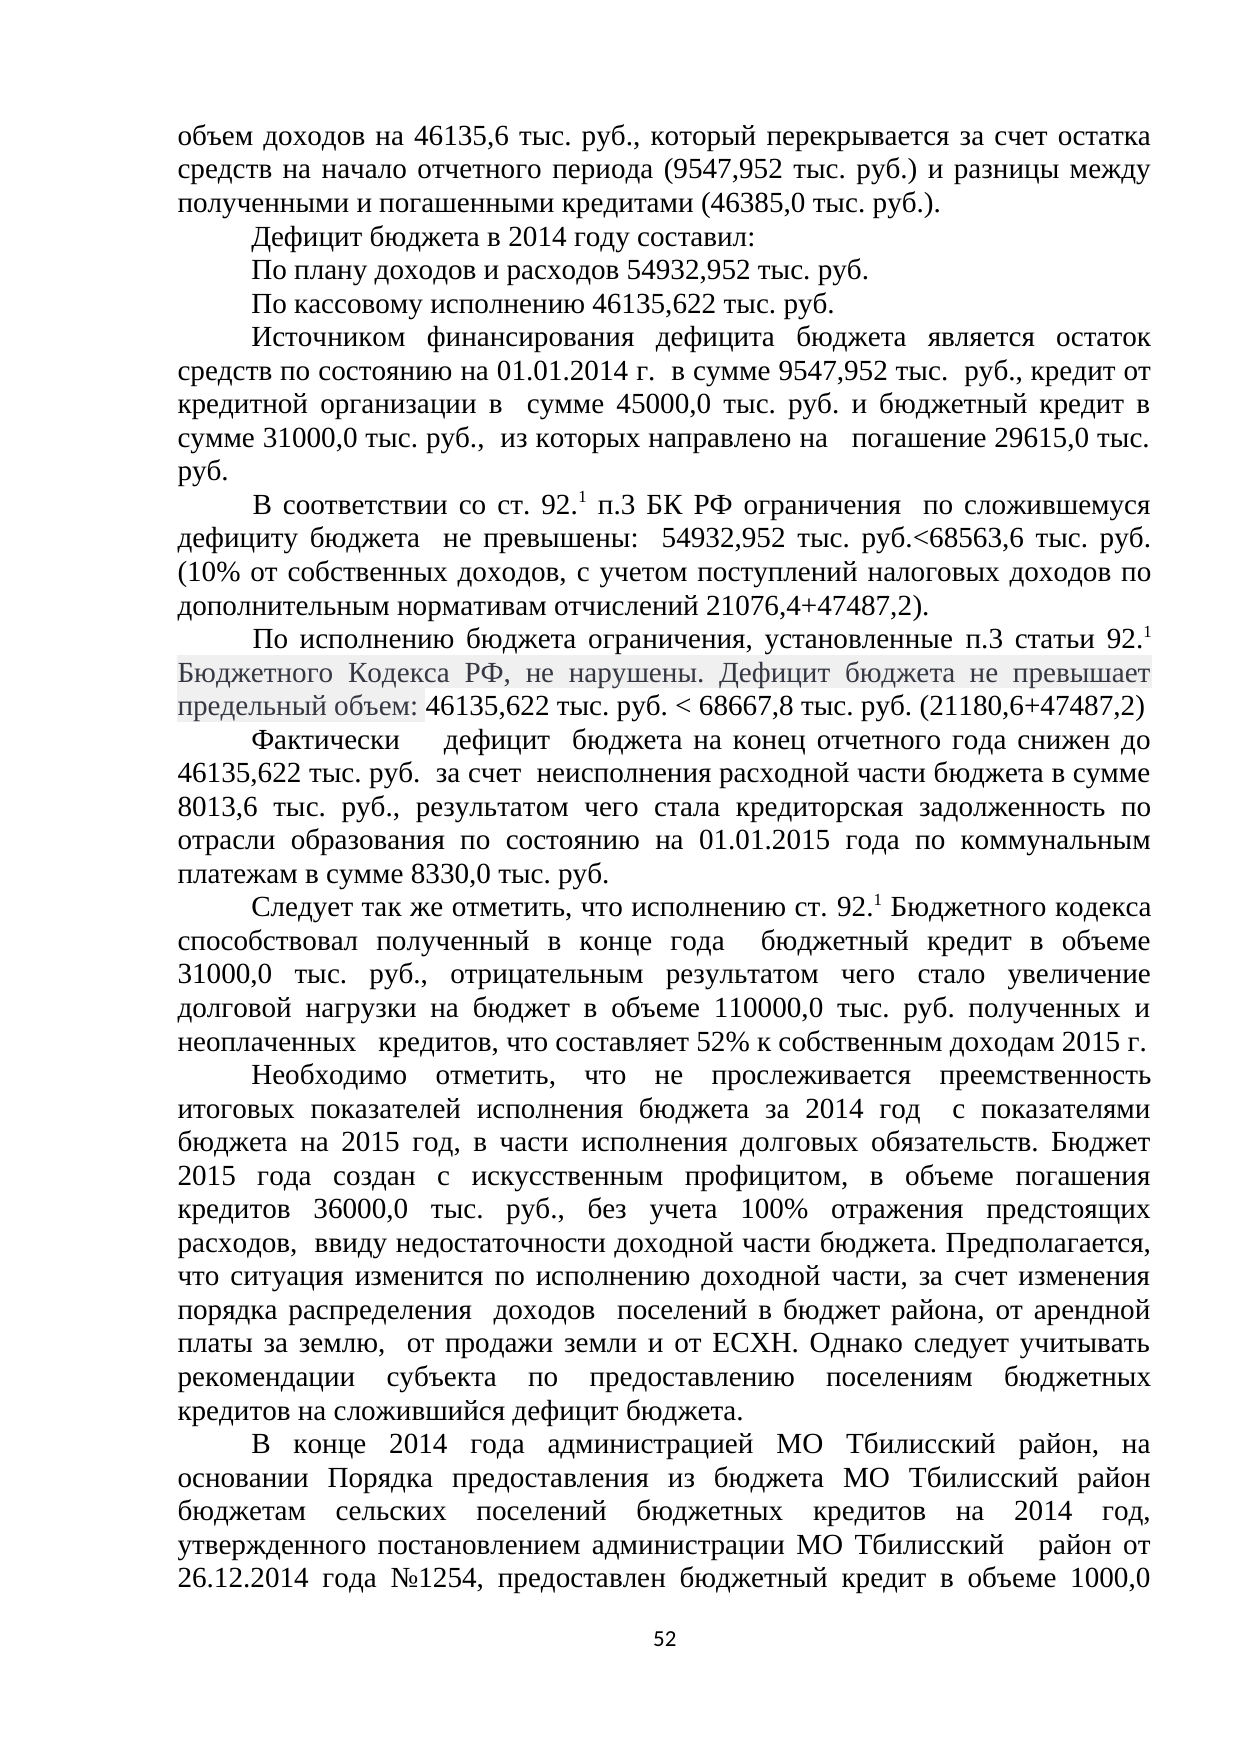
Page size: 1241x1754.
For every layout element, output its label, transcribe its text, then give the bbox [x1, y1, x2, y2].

text В соответствии со ст. 92.1 п.3 БК РФ ограничения по сложившемуся дефициту бюджета не превышены: 54932,952 тыс. руб.<68563,6 тыс. руб. (10% от собственных доходов, с учетом поступлений налоговых доходов по дополнительным нормативам отчислений 21076,4+47487,2). [177, 487, 1152, 621]
text По исполнению бюджета ограничения, установленные п.3 статьи 92.1 Бюджетного Кодекса РФ, не нарушены. Дефицит бюджета не превышает предельный объем: 46135,622 тыс. руб. < 68667,8 тыс. руб. (21180,6+47487,2) [177, 621, 1152, 655]
text По кассовому исполнению 46135,622 тыс. руб. [177, 286, 1152, 319]
text Необходимо отметить, что не прослеживается преемственность итоговых показателей исполнения бюджета за 2014 год с показателями бюджета на 2015 год, в части исполнения долговых обязательств. Бюджет 2015 года создан с искусственным профицитом, в объеме погашения кредитов 36000,0 тыс. руб., без учета 100% отражения предстоящих расходов, ввиду недостаточности доходной части бюджета. Предполагается, что ситуация изменится по исполнению доходной части, за счет изменения порядка распределения доходов поселений в бюджет района, от арендной платы за землю, от продажи земли и от ЕСХН. Однако следует учитывать рекомендации субъекта по предоставлению поселениям бюджетных кредитов на сложившийся дефицит бюджета. [177, 1057, 1152, 1426]
text По исполнению бюджета ограничения, установленные п.3 статьи 92.1 Бюджетного Кодекса РФ, не нарушены. Дефицит бюджета не превышает предельный объем: 46135,622 тыс. руб. < 68667,8 тыс. руб. (21180,6+47487,2) [425, 688, 1152, 722]
text Фактически дефицит бюджета на конец отчетного года снижен до 46135,622 тыс. руб. за счет неисполнения расходной части бюджета в сумме 8013,6 тыс. руб., результатом чего стала кредиторская задолженность по отрасли образования по состоянию на 01.01.2015 года по коммунальным платежам в сумме 8330,0 тыс. руб. [177, 722, 1152, 889]
text Источником финансирования дефицита бюджета является остаток средств по состоянию на 01.01.2014 г. в сумме 9547,952 тыс. руб., кредит от кредитной организации в сумме 45000,0 тыс. руб. и бюджетный кредит в сумме 31000,0 тыс. руб., из которых направлено на погашение 29615,0 тыс. руб. [177, 319, 1152, 487]
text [177, 118, 1152, 219]
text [177, 1426, 1152, 1594]
text По плану доходов и расходов 54932,952 тыс. руб. [177, 252, 1152, 286]
text Следует так же отметить, что исполнению ст. 92.1 Бюджетного кодекса способствовал полученный в конце года бюджетный кредит в объеме 31000,0 тыс. руб., отрицательным результатом чего стало увеличение долговой нагрузки на бюджет в объеме 110000,0 тыс. руб. полученных и неоплаченных кредитов, что составляет 52% к собственным доходам 2015 г. [177, 889, 1152, 1057]
text Дефицит бюджета в 2014 году составил: [177, 219, 1152, 252]
